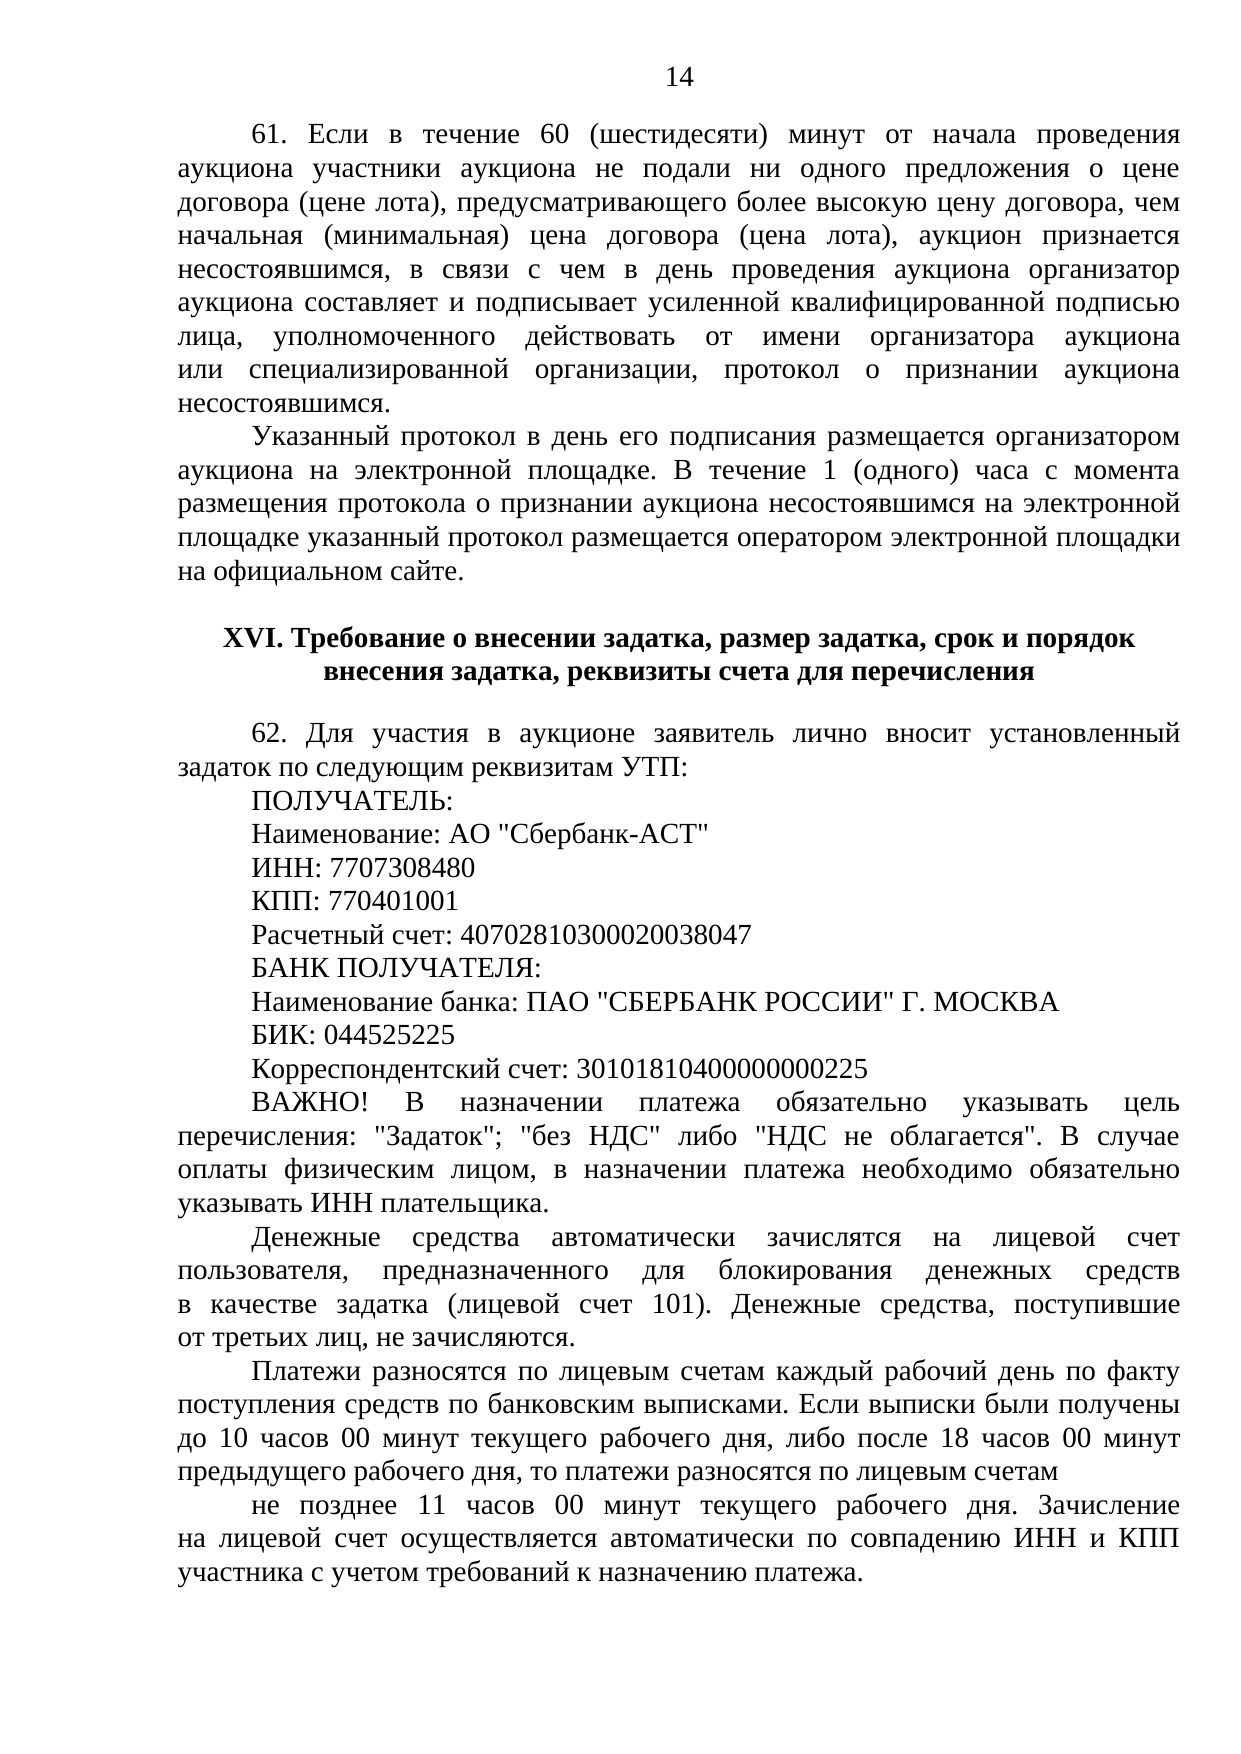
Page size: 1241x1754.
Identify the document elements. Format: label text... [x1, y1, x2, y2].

text ВАЖНО! В назначении платежа обязательно указывать цель перечисления: "Задаток"; "без НДС" либо "НДС не облагается". В случае оплаты физическим лицом, в назначении платежа необходимо обязательно указывать ИНН плательщика. [177, 1084, 1181, 1219]
text XVI. Требование о внесении задатка, размер задатка, срок и порядок внесения задатка, реквизиты счета для перечисления [177, 620, 1181, 687]
text Платежи разносятся по лицевым счетам каждый рабочий день по факту поступления средств по банковским выписками. Если выписки были получены до 10 часов 00 минут текущего рабочего дня, либо после 18 часов 00 минут предыдущего рабочего дня, то платежи разносятся по лицевым счетам [177, 1353, 1181, 1487]
text Указанный протокол в день его подписания размещается организатором аукциона на электронной площадке. В течение 1 (одного) часа с момента размещения протокола о признании аукциона несостоявшимся на электронной площадке указанный протокол размещается оператором электронной площадки на официальном сайте. [177, 418, 1181, 586]
text БАНК ПОЛУЧАТЕЛЯ: [177, 950, 1181, 984]
text Корреспондентский счет: 30101810400000000225 [177, 1051, 1181, 1084]
text Наименование банка: ПАО "СБЕРБАНК РОССИИ" Г. МОСКВА [177, 984, 1181, 1017]
text БИК: 044525225 [177, 1017, 1181, 1051]
text 62. Для участия в аукционе заявитель лично вносит установленный задаток по следующим реквизитам УТП: [177, 716, 1181, 783]
text не позднее 11 часов 00 минут текущего рабочего дня. Зачисление на лицевой счет осуществляется автоматически по совпадению ИНН и КПП участника с учетом требований к назначению платежа. [177, 1487, 1181, 1588]
text Денежные средства автоматически зачислятся на лицевой счет пользователя, предназначенного для блокирования денежных средств в качестве задатка (лицевой счет 101). Денежные средства, поступившие от третьих лиц, не зачисляются. [177, 1219, 1181, 1353]
text Наименование: АО "Сбербанк-АСТ" [177, 816, 1181, 850]
text КПП: 770401001 [177, 883, 1181, 917]
text Расчетный счет: 40702810300020038047 [177, 917, 1181, 950]
text ПОЛУЧАТЕЛЬ: [177, 783, 1181, 816]
text ИНН: 7707308480 [177, 850, 1181, 883]
text 61. Если в течение 60 (шестидесяти) минут от начала проведения аукциона участники аукциона не подали ни одного предложения о цене договора (цене лота), предусматривающего более высокую цену договора, чем начальная (минимальная) цена договора (цена лота), аукцион признается несостоявшимся, в связи с чем в день проведения аукциона организатор аукциона составляет и подписывает усиленной квалифицированной подписью лица, уполномоченного действовать от имени организатора аукциона или специализированной организации, протокол о признании аукциона несостоявшимся. [177, 117, 1181, 418]
